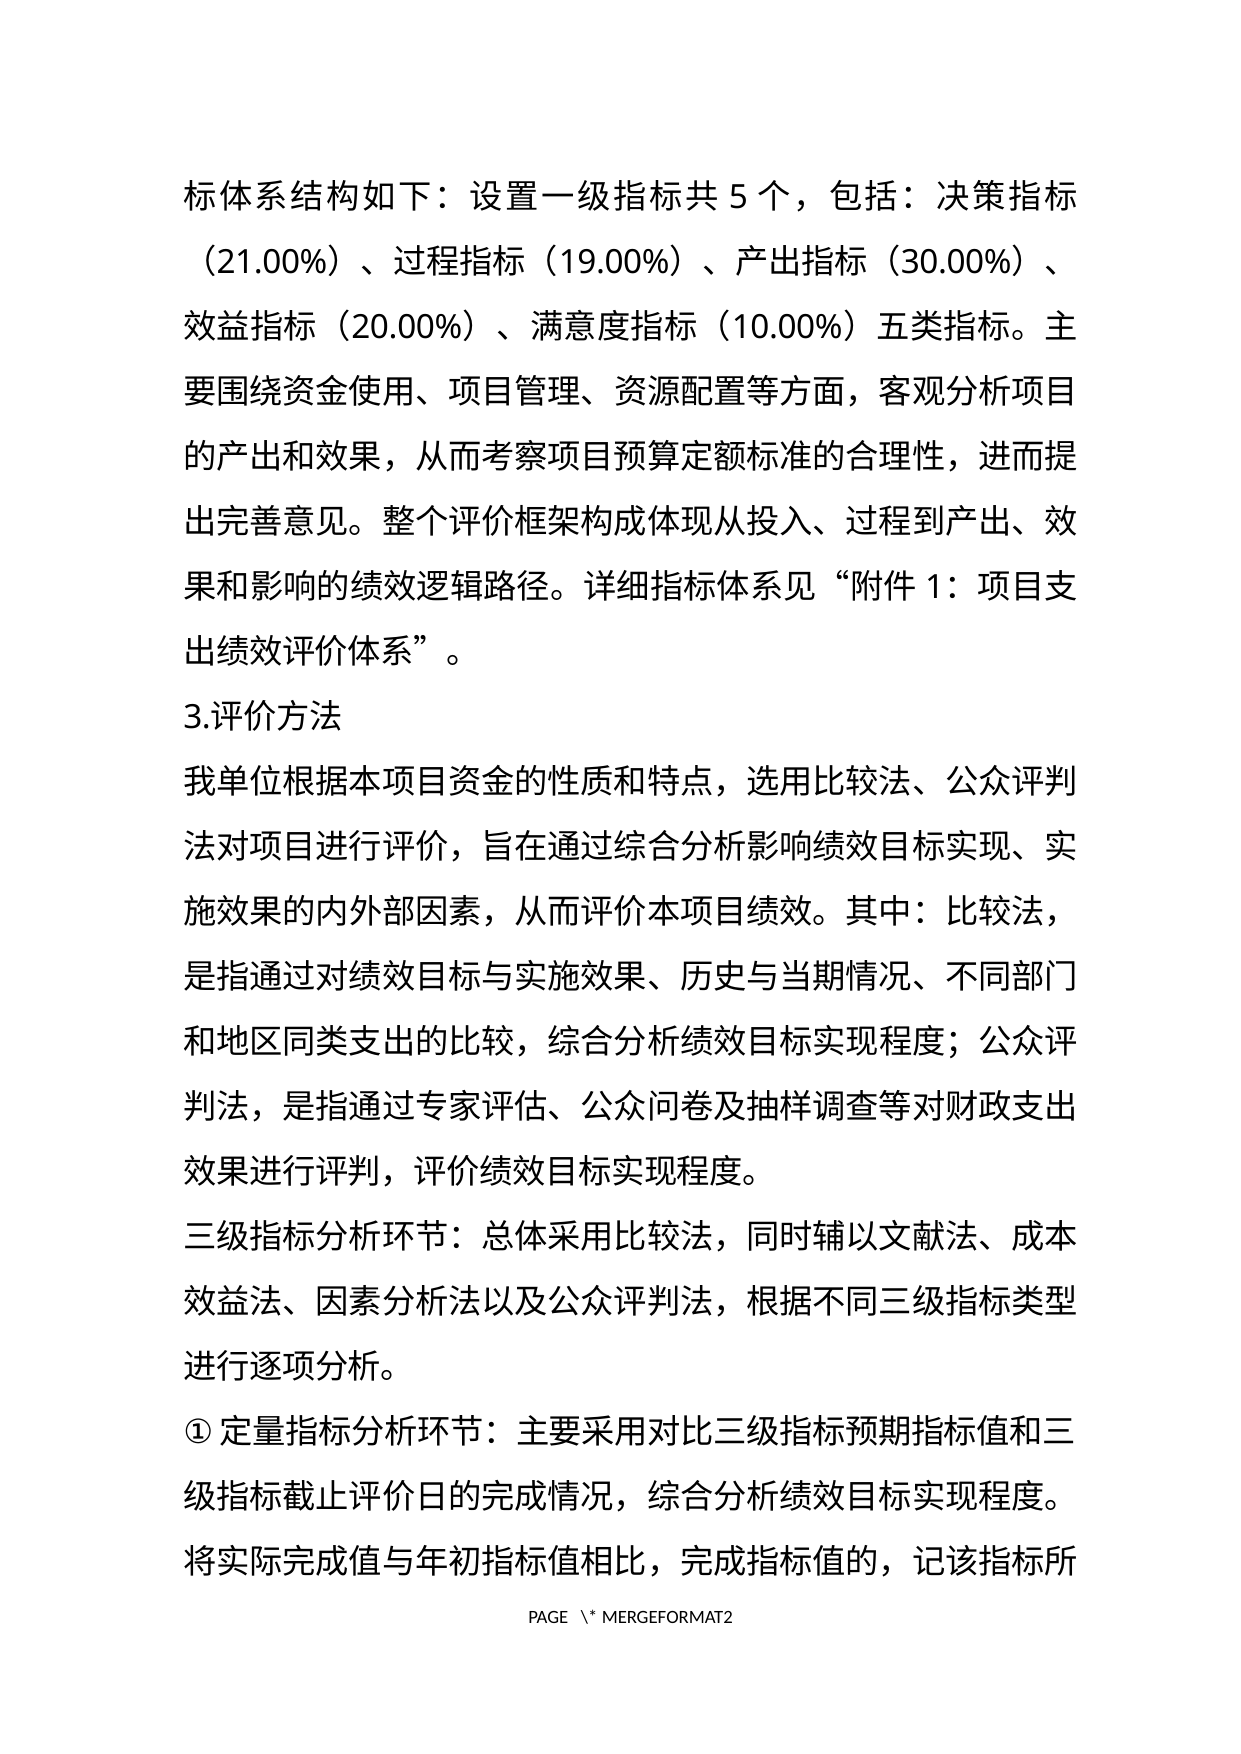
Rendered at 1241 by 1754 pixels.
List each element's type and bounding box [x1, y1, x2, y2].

text [183, 162, 1078, 1592]
